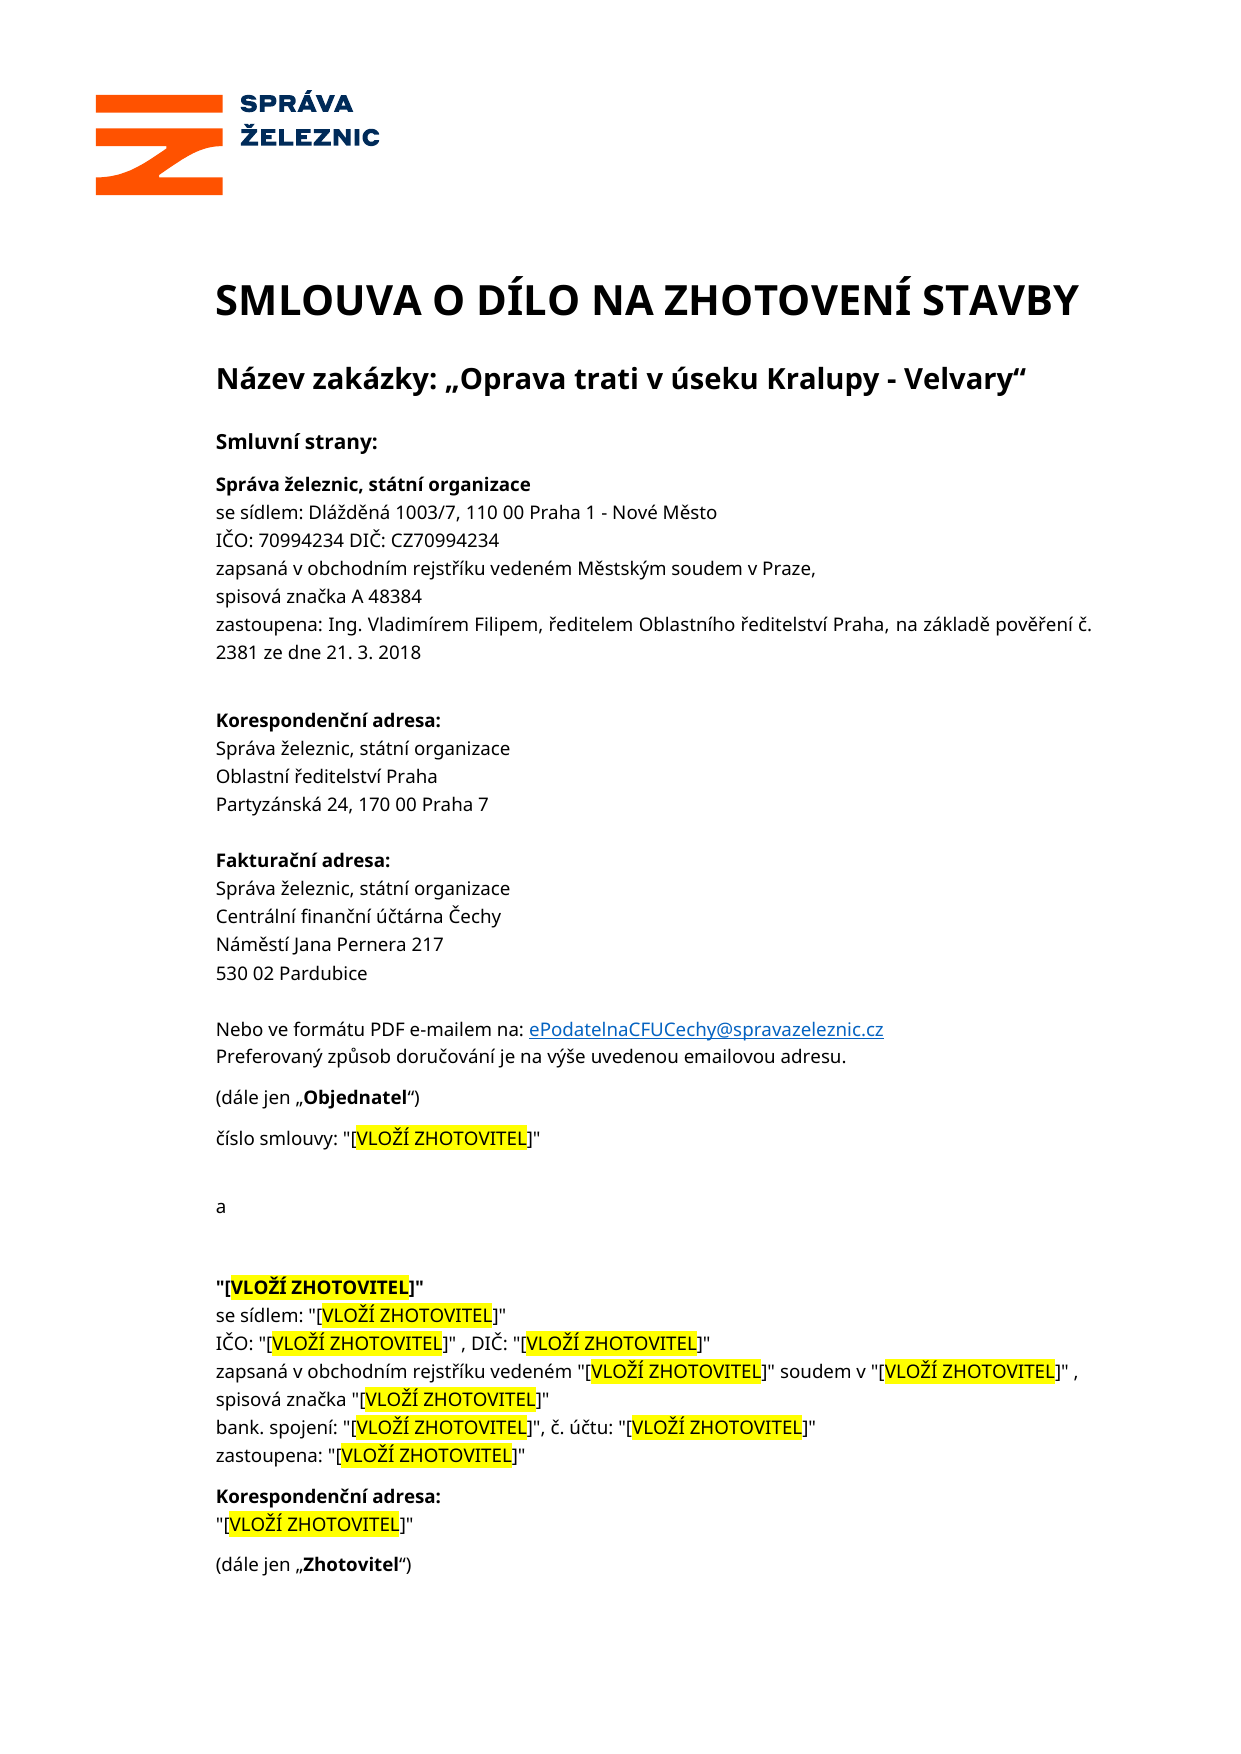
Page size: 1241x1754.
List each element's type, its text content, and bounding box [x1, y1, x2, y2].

text (dále jen „Zhotovitel“) [216, 1552, 1093, 1577]
text se sídlem: "[VLOŽÍ ZHOTOVITEL]" [216, 1302, 1093, 1328]
text IČO: "[VLOŽÍ ZHOTOVITEL]" , DIČ: "[VLOŽÍ ZHOTOVITEL]" [697, 1331, 1093, 1356]
text Nebo ve formátu PDF e-mailem na: ePodatelnaCFUCechy@spravazeleznic.cz [216, 1016, 1093, 1041]
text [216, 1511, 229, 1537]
text číslo smlouvy: "[VLOŽÍ ZHOTOVITEL]" [527, 1125, 1093, 1150]
text Smluvní strany: [216, 427, 1093, 456]
text spisová značka "[VLOŽÍ ZHOTOVITEL]" [536, 1387, 1093, 1412]
text číslo smlouvy: "[VLOŽÍ ZHOTOVITEL]" [216, 1125, 356, 1150]
text 530 02 Pardubice [216, 960, 1093, 985]
text (dále jen „Objednatel“) [216, 1084, 1093, 1110]
text Preferovaný způsob doručování je na výše uvedenou emailovou adresu. [216, 1044, 1093, 1069]
text SMLOUVA O DÍLO NA ZHOTOVENÍ STAVBY [216, 271, 1093, 328]
text Správa železnic, státní organizace [216, 736, 1093, 761]
text zastoupena: "[VLOŽÍ ZHOTOVITEL]" [512, 1443, 1093, 1468]
text zastoupena: Ing. Vladimírem Filipem, ředitelem Oblastního ředitelství Praha, na základě pověření č. 2381 ze dne 21. 3. 2018 [216, 611, 1093, 664]
text a [216, 1193, 1093, 1219]
text Korespondenční adresa: [216, 1483, 1093, 1509]
text spisová značka A 48384 [216, 583, 1093, 608]
text "[VLOŽÍ ZHOTOVITEL]" [216, 1274, 1093, 1300]
text se sídlem: Dlážděná 1003/7, 110 00 Praha 1 - Nové Město [216, 499, 1093, 524]
text "[VLOŽÍ ZHOTOVITEL]" [399, 1511, 1093, 1537]
text spisová značka "[VLOŽÍ ZHOTOVITEL]" [216, 1387, 365, 1412]
text zapsaná v obchodním rejstříku vedeném "[VLOŽÍ ZHOTOVITEL]" soudem v "[VLOŽÍ ZHOTOVITEL]" , [216, 1358, 1093, 1384]
text Název zakázky: „Oprava trati v úseku Kralupy - Velvary“ [216, 358, 1093, 398]
text IČO: 70994234 DIČ: CZ70994234 [216, 527, 1093, 552]
text Správa železnic, státní organizace [216, 471, 1093, 496]
text Partyzánská 24, 170 00 Praha 7 [216, 792, 1093, 817]
text Náměstí Jana Pernera 217 [216, 932, 1093, 957]
text zapsaná v obchodním rejstříku vedeném Městským soudem v Praze, [216, 555, 1093, 581]
text bank. spojení: "[VLOŽÍ ZHOTOVITEL]", č. účtu: "[VLOŽÍ ZHOTOVITEL]" [216, 1414, 1093, 1440]
text Korespondenční adresa: [216, 708, 1093, 733]
text Centrální finanční účtárna Čechy [216, 904, 1093, 929]
text zastoupena: "[VLOŽÍ ZHOTOVITEL]" [216, 1443, 341, 1468]
text Správa železnic, státní organizace [216, 876, 1093, 901]
text Oblastní ředitelství Praha [216, 764, 1093, 789]
text Fakturační adresa: [216, 848, 1093, 873]
